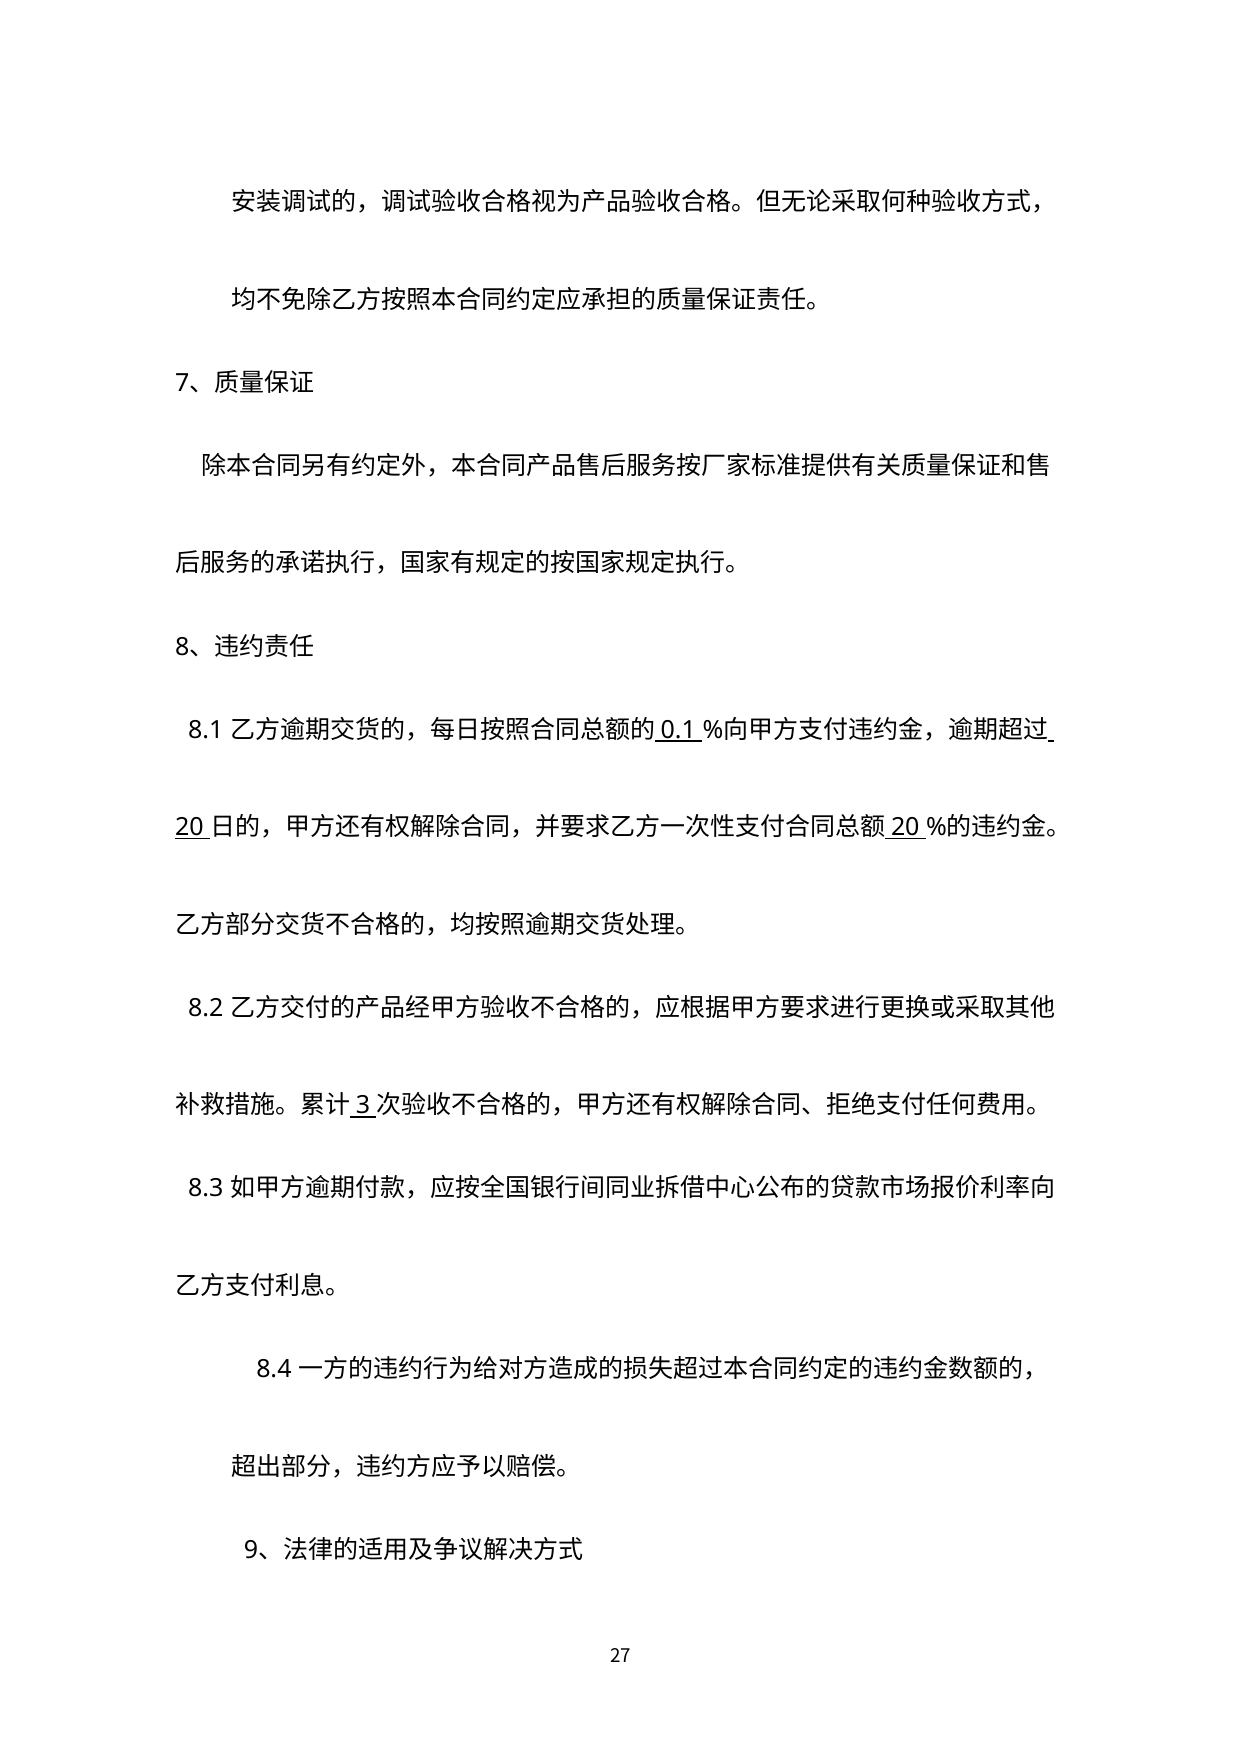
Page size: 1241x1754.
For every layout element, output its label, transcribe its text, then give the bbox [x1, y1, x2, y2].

text 7、质量保证 [175, 348, 1065, 413]
text 8.3 如甲方逾期付款，应按全国银行间同业拆借中心公布的贷款市场报价利率向乙方支付利息。 [175, 1153, 1065, 1316]
text 9、法律的适用及争议解决方式 [231, 1515, 1065, 1580]
text 8.4 一方的违约行为给对方造成的损失超过本合同约定的违约金数额的，超出部分，违约方应予以赔偿。 [231, 1334, 1065, 1497]
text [231, 167, 1065, 330]
text 8.1 乙方逾期交货的，每日按照合同总额的 0.1 %向甲方支付违约金，逾期超过 20 日的，甲方还有权解除合同，并要求乙方一次性支付合同总额 20 %的违约金。乙方部分交货不合格的，均按照逾期交货处理。 [175, 695, 1065, 955]
text 8、违约责任 [175, 612, 1065, 677]
text 8.2 乙方交付的产品经甲方验收不合格的，应根据甲方要求进行更换或采取其他补救措施。累计 3 次验收不合格的，甲方还有权解除合同、拒绝支付任何费用。 [175, 973, 1065, 1135]
text 除本合同另有约定外，本合同产品售后服务按厂家标准提供有关质量保证和售后服务的承诺执行，国家有规定的按国家规定执行。 [175, 431, 1065, 593]
